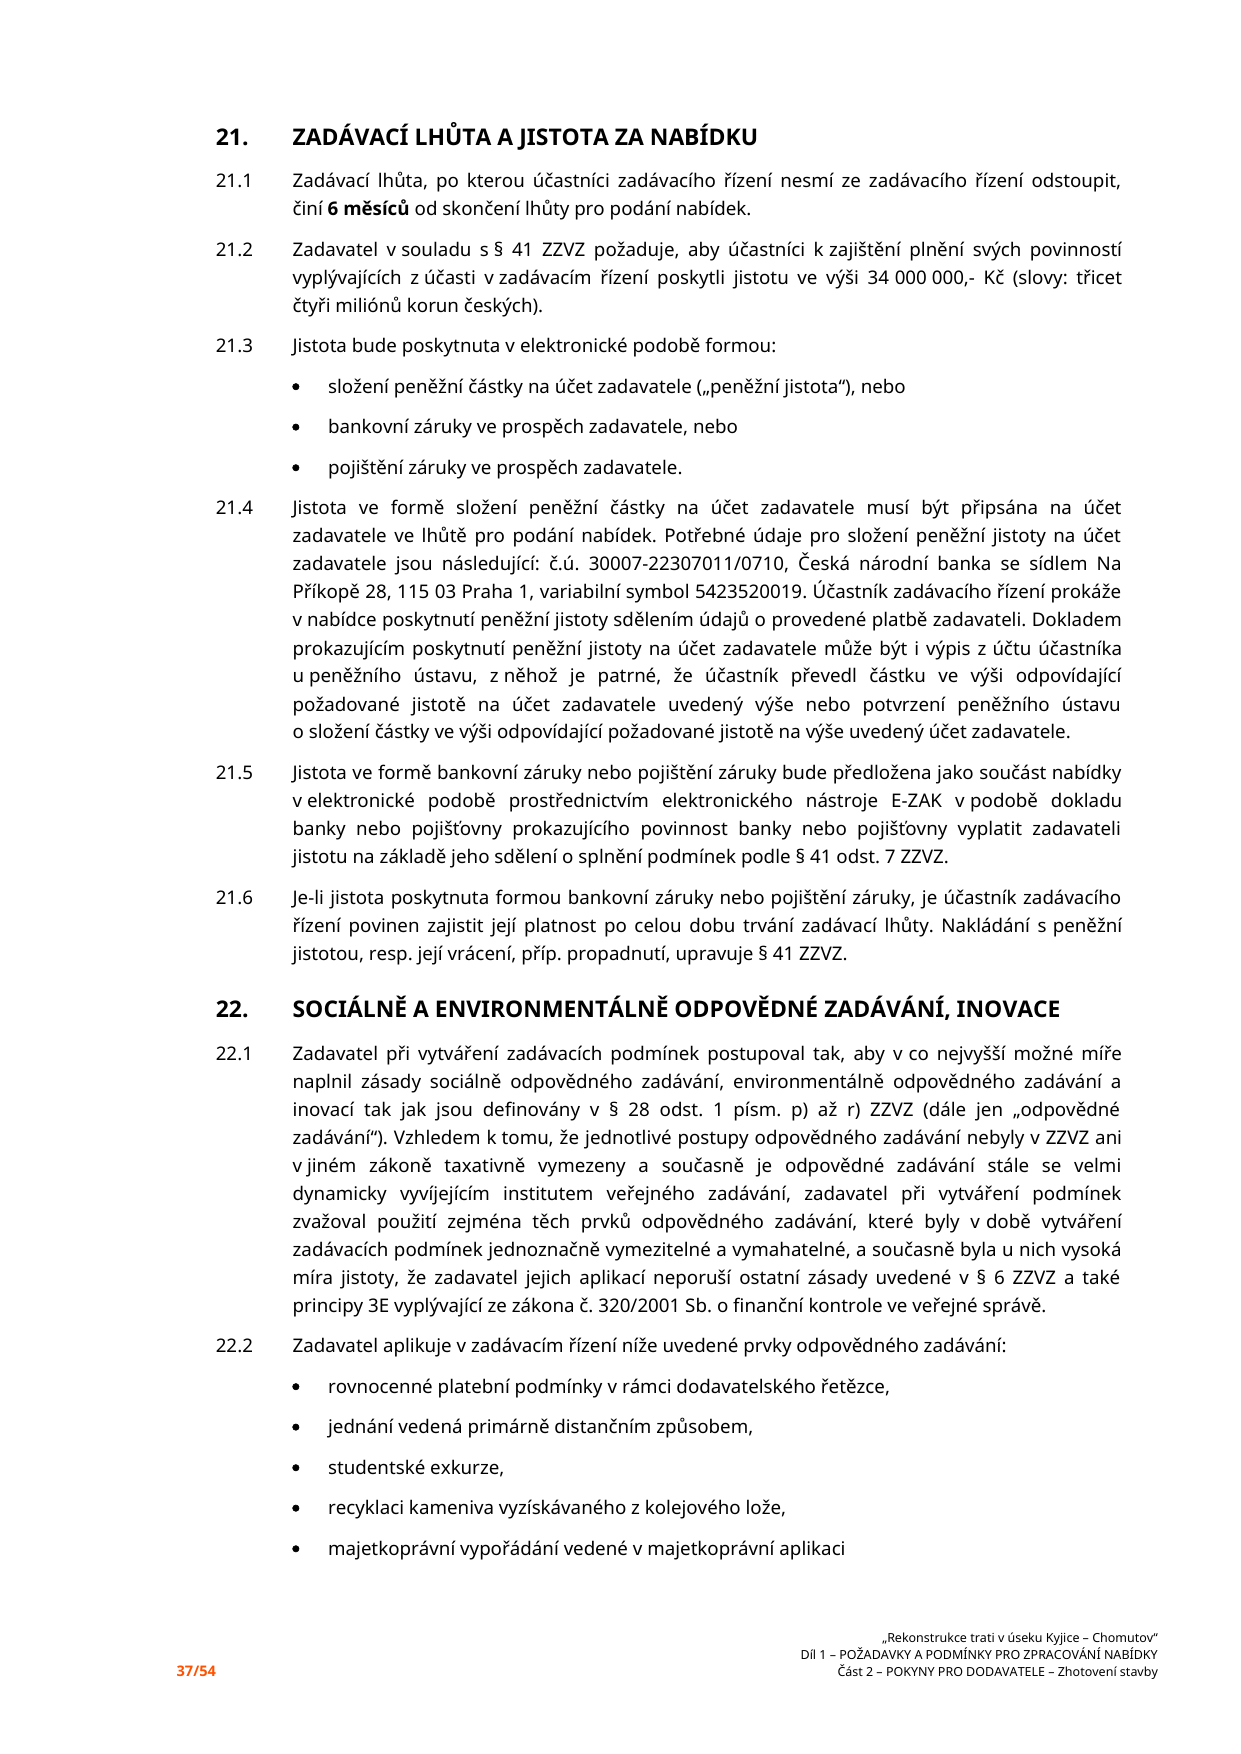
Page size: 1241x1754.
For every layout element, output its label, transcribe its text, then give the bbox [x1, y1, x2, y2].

text ZADÁVACÍ LHŮTA A JISTOTA ZA NABÍDKU [216, 121, 1122, 152]
text Jistota bude poskytnuta v elektronické podobě formou: [216, 333, 1122, 358]
text Je-li jistota poskytnuta formou bankovní záruky nebo pojištění záruky, je účastník zadávacího řízení povinen zajistit její platnost po celou dobu trvání zadávací lhůty. Nakládání s peněžní jistotou, resp. její vrácení, příp. propadnutí, upravuje § 41 ZZVZ. [216, 884, 1122, 966]
text Zadavatel v souladu s § 41 ZZVZ požaduje, aby účastníci k zajištění plnění svých povinností vyplývajících z účasti v zadávacím řízení poskytli jistotu ve výši 34 000 000,- Kč (slovy: třicet čtyři miliónů korun českých). [216, 236, 1122, 318]
text Zadavatel aplikuje v zadávacím řízení níže uvedené prvky odpovědného zadávání: [216, 1333, 1122, 1358]
text Zadavatel při vytváření zadávacích podmínek postupoval tak, aby v co nejvyšší možné míře naplnil zásady sociálně odpovědného zadávání, environmentálně odpovědného zadávání a inovací tak jak jsou definovány v § 28 odst. 1 písm. p) až r) ZZVZ (dále jen „odpovědné zadávání“). Vzhledem k tomu, že jednotlivé postupy odpovědného zadávání nebyly v ZZVZ ani v jiném zákoně taxativně vymezeny a současně je odpovědné zadávání stále se velmi dynamicky vyvíjejícím institutem veřejného zadávání, zadavatel při vytváření podmínek zvažoval použití zejména těch prvků odpovědného zadávání, které byly v době vytváření zadávacích podmínek jednoznačně vymezitelné a vymahatelné, a současně byla u nich vysoká míra jistoty, že zadavatel jejich aplikací neporuší ostatní zásady uvedené v § 6 ZZVZ a také principy 3E vyplývající ze zákona č. 320/2001 Sb. o finanční kontrole ve veřejné správě. [216, 1040, 1122, 1318]
text Zadávací lhůta, po kterou účastníci zadávacího řízení nesmí ze zadávacího řízení odstoupit, činí 6 měsíců od skončení lhůty pro podání nabídek. [216, 167, 1122, 221]
text pojištění záruky ve prospěch zadavatele. [292, 454, 1122, 480]
text Jistota ve formě složení peněžní částky na účet zadavatele musí být připsána na účet zadavatele ve lhůtě pro podání nabídek. Potřebné údaje pro složení peněžní jistoty na účet zadavatele jsou následující: č.ú. 30007-22307011/0710, Česká národní banka se sídlem Na Příkopě 28, 115 03 Praha 1, variabilní symbol 5423520019. Účastník zadávacího řízení prokáže v nabídce poskytnutí peněžní jistoty sdělením údajů o provedené platbě zadavateli. Dokladem prokazujícím poskytnutí peněžní jistoty na účet zadavatele může být i výpis z účtu účastníka u peněžního ústavu, z něhož je patrné, že účastník převedl částku ve výši odpovídající požadované jistotě na účet zadavatele uvedený výše nebo potvrzení peněžního ústavu o složení částky ve výši odpovídající požadované jistotě na výše uvedený účet zadavatele. [216, 495, 1122, 744]
text jednání vedená primárně distančním způsobem, [292, 1414, 1122, 1439]
text recyklaci kameniva vyzískávaného z kolejového lože, [292, 1495, 1122, 1520]
text SOCIÁLNĚ A ENVIRONMENTÁLNĚ ODPOVĚDNÉ ZADÁVÁNÍ, INOVACE [216, 993, 1122, 1024]
text bankovní záruky ve prospěch zadavatele, nebo [292, 414, 1122, 439]
text rovnocenné platební podmínky v rámci dodavatelského řetězce, [292, 1373, 1122, 1399]
text Jistota ve formě bankovní záruky nebo pojištění záruky bude předložena jako součást nabídky v elektronické podobě prostřednictvím elektronického nástroje E-ZAK v podobě dokladu banky nebo pojišťovny prokazujícího povinnost banky nebo pojišťovny vyplatit zadavateli jistotu na základě jeho sdělení o splnění podmínek podle § 41 odst. 7 ZZVZ. [216, 759, 1122, 869]
text složení peněžní částky na účet zadavatele („peněžní jistota“), nebo [292, 373, 1122, 399]
text majetkoprávní vypořádání vedené v majetkoprávní aplikaci [292, 1535, 1122, 1561]
text studentské exkurze, [292, 1454, 1122, 1480]
